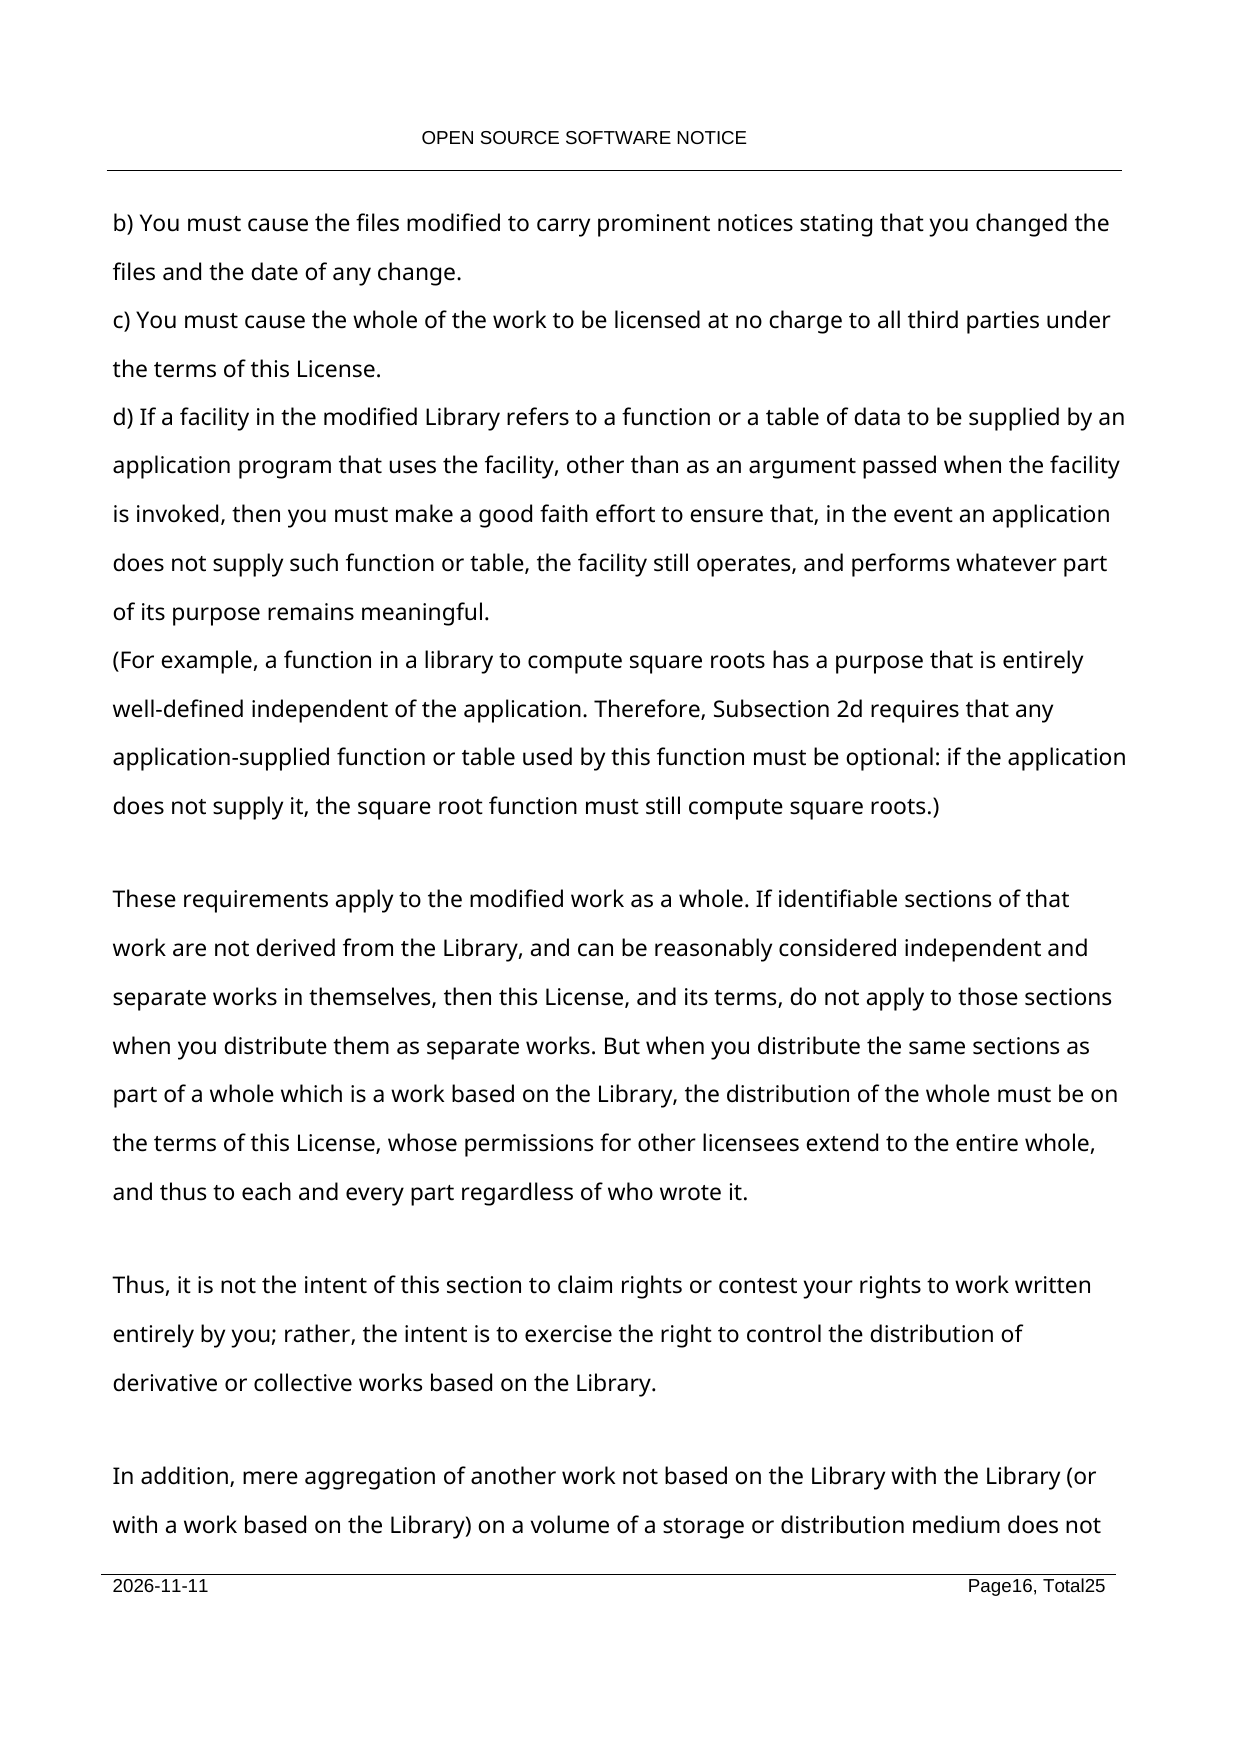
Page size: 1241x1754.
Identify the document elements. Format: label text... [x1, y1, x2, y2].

text Thus, it is not the intent of this section to claim rights or contest your rights to work written entirely by you; rather, the intent is to exercise the right to control the distribution of derivative or collective works based on the Library. [112, 1268, 1128, 1398]
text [112, 1459, 1128, 1540]
text b) You must cause the files modified to carry prominent notices stating that you changed the files and the date of any change. [112, 206, 1128, 288]
text (For example, a function in a library to compute square roots has a purpose that is entirely well-defined independent of the application. Therefore, Subsection 2d requires that any application-supplied function or table used by this function must be optional: if the application does not supply it, the square root function must still compute square roots.) [112, 643, 1128, 822]
text c) You must cause the whole of the work to be licensed at no charge to all third parties under the terms of this License. [112, 303, 1128, 384]
text d) If a facility in the modified Library refers to a function or a table of data to be supplied by an application program that uses the facility, other than as an argument passed when the facility is invoked, then you must make a good faith effort to ensure that, in the event an application does not supply such function or table, the facility still operates, and performs whatever part of its purpose remains meaningful. [112, 400, 1128, 628]
text These requirements apply to the modified work as a whole. If identifiable sections of that work are not derived from the Library, and can be reasonably considered independent and separate works in themselves, then this License, and its terms, do not apply to those sections when you distribute them as separate works. But when you distribute the same sections as part of a whole which is a work based on the Library, the distribution of the whole must be on the terms of this License, whose permissions for other licensees extend to the entire whole, and thus to each and every part regardless of who wrote it. [112, 883, 1128, 1208]
